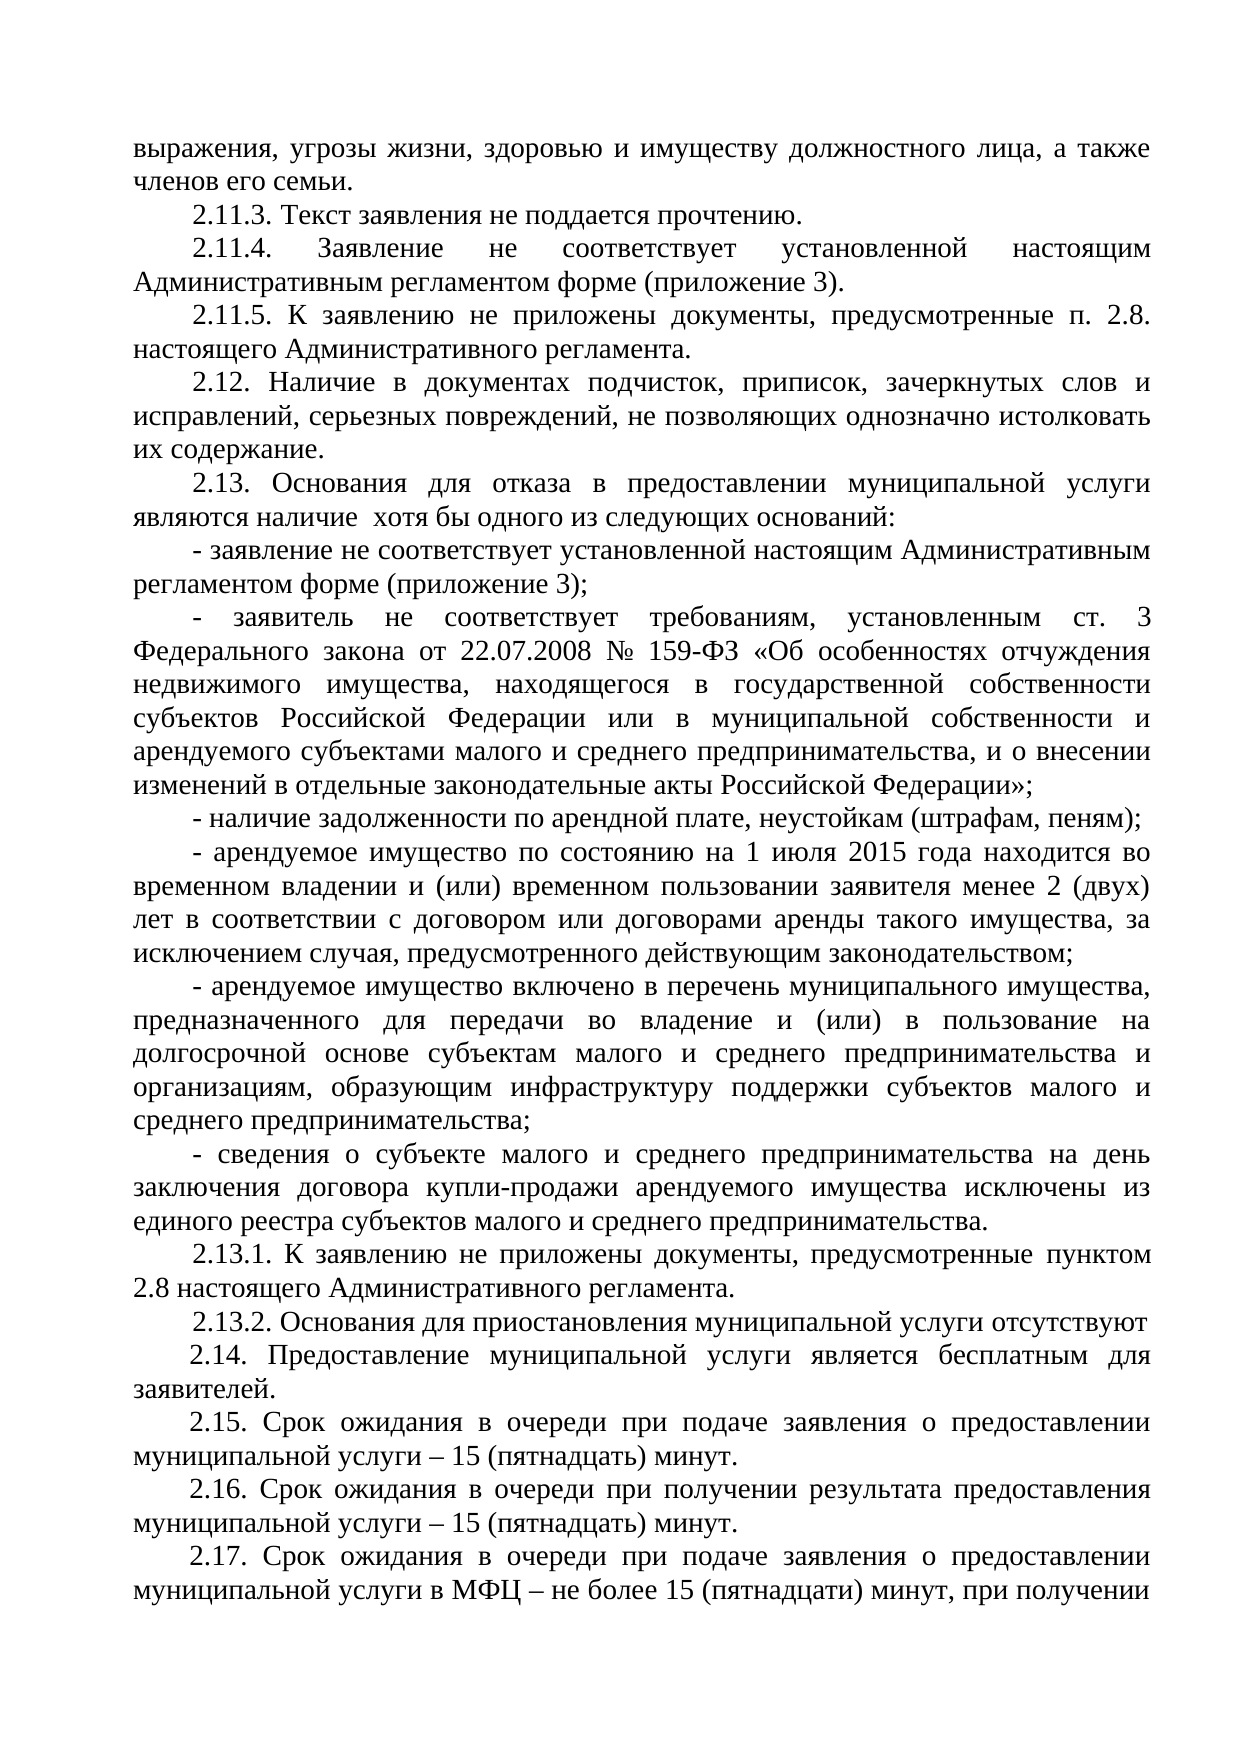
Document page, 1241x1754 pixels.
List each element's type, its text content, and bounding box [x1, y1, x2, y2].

text 2.16. Срок ожидания в очереди при получении результата предоставления муниципальной услуги – 15 (пятнадцать) минут. [133, 1471, 1152, 1538]
text 2.15. Срок ожидания в очереди при подаче заявления о предоставлении муниципальной услуги – 15 (пятнадцать) минут. [133, 1404, 1152, 1471]
text 2.12. Наличие в документах подчисток, приписок, зачеркнутых слов и исправлений, серьезных повреждений, не позволяющих однозначно истолковать их содержание. [133, 364, 1152, 465]
text - наличие задолженности по арендной плате, неустойкам (штрафам, пеням); [133, 801, 1152, 834]
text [133, 1538, 1152, 1606]
text 2.13.1. К заявлению не приложены документы, предусмотренные пунктом 2.8 настоящего Административного регламента. [133, 1237, 1152, 1304]
text - сведения о субъекте малого и среднего предпринимательства на день заключения договора купли-продажи арендуемого имущества исключены из единого реестра субъектов малого и среднего предпринимательства. [133, 1136, 1152, 1237]
text 2.14. Предоставление муниципальной услуги является бесплатным для заявителей. [133, 1337, 1152, 1404]
text - заявление не соответствует установленной настоящим Административным регламентом форме (приложение 3); [133, 532, 1152, 599]
text 2.13. Основания для отказа в предоставлении муниципальной услуги являются наличие хотя бы одного из следующих оснований: [133, 465, 1152, 532]
text 2.13.2. Основания для приостановления муниципальной услуги отсутствуют [133, 1304, 1152, 1337]
text 2.11.4. Заявление не соответствует установленной настоящим Административным регламентом форме (приложение 3). [133, 230, 1152, 297]
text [133, 130, 1152, 197]
text 2.11.3. Текст заявления не поддается прочтению. [133, 197, 1152, 230]
text 2.11.5. К заявлению не приложены документы, предусмотренные п. 2.8. настоящего Административного регламента. [133, 297, 1152, 364]
text - заявитель не соответствует требованиям, установленным ст. 3 Федерального закона от 22.07.2008 № 159-ФЗ «Об особенностях отчуждения недвижимого имущества, находящегося в государственной собственности субъектов Российской Федерации или в муниципальной собственности и арендуемого субъектами малого и среднего предпринимательства, и о внесении изменений в отдельные законодательные акты Российской Федерации»; [133, 599, 1152, 801]
text - арендуемое имущество по состоянию на 1 июля 2015 года находится во временном владении и (или) временном пользовании заявителя менее 2 (двух) лет в соответствии с договором или договорами аренды такого имущества, за исключением случая, предусмотренного действующим законодательством; [133, 834, 1152, 968]
text - арендуемое имущество включено в перечень муниципального имущества, предназначенного для передачи во владение и (или) в пользование на долгосрочной основе субъектам малого и среднего предпринимательства и организациям, образующим инфраструктуру поддержки субъектов малого и среднего предпринимательства; [133, 968, 1152, 1136]
